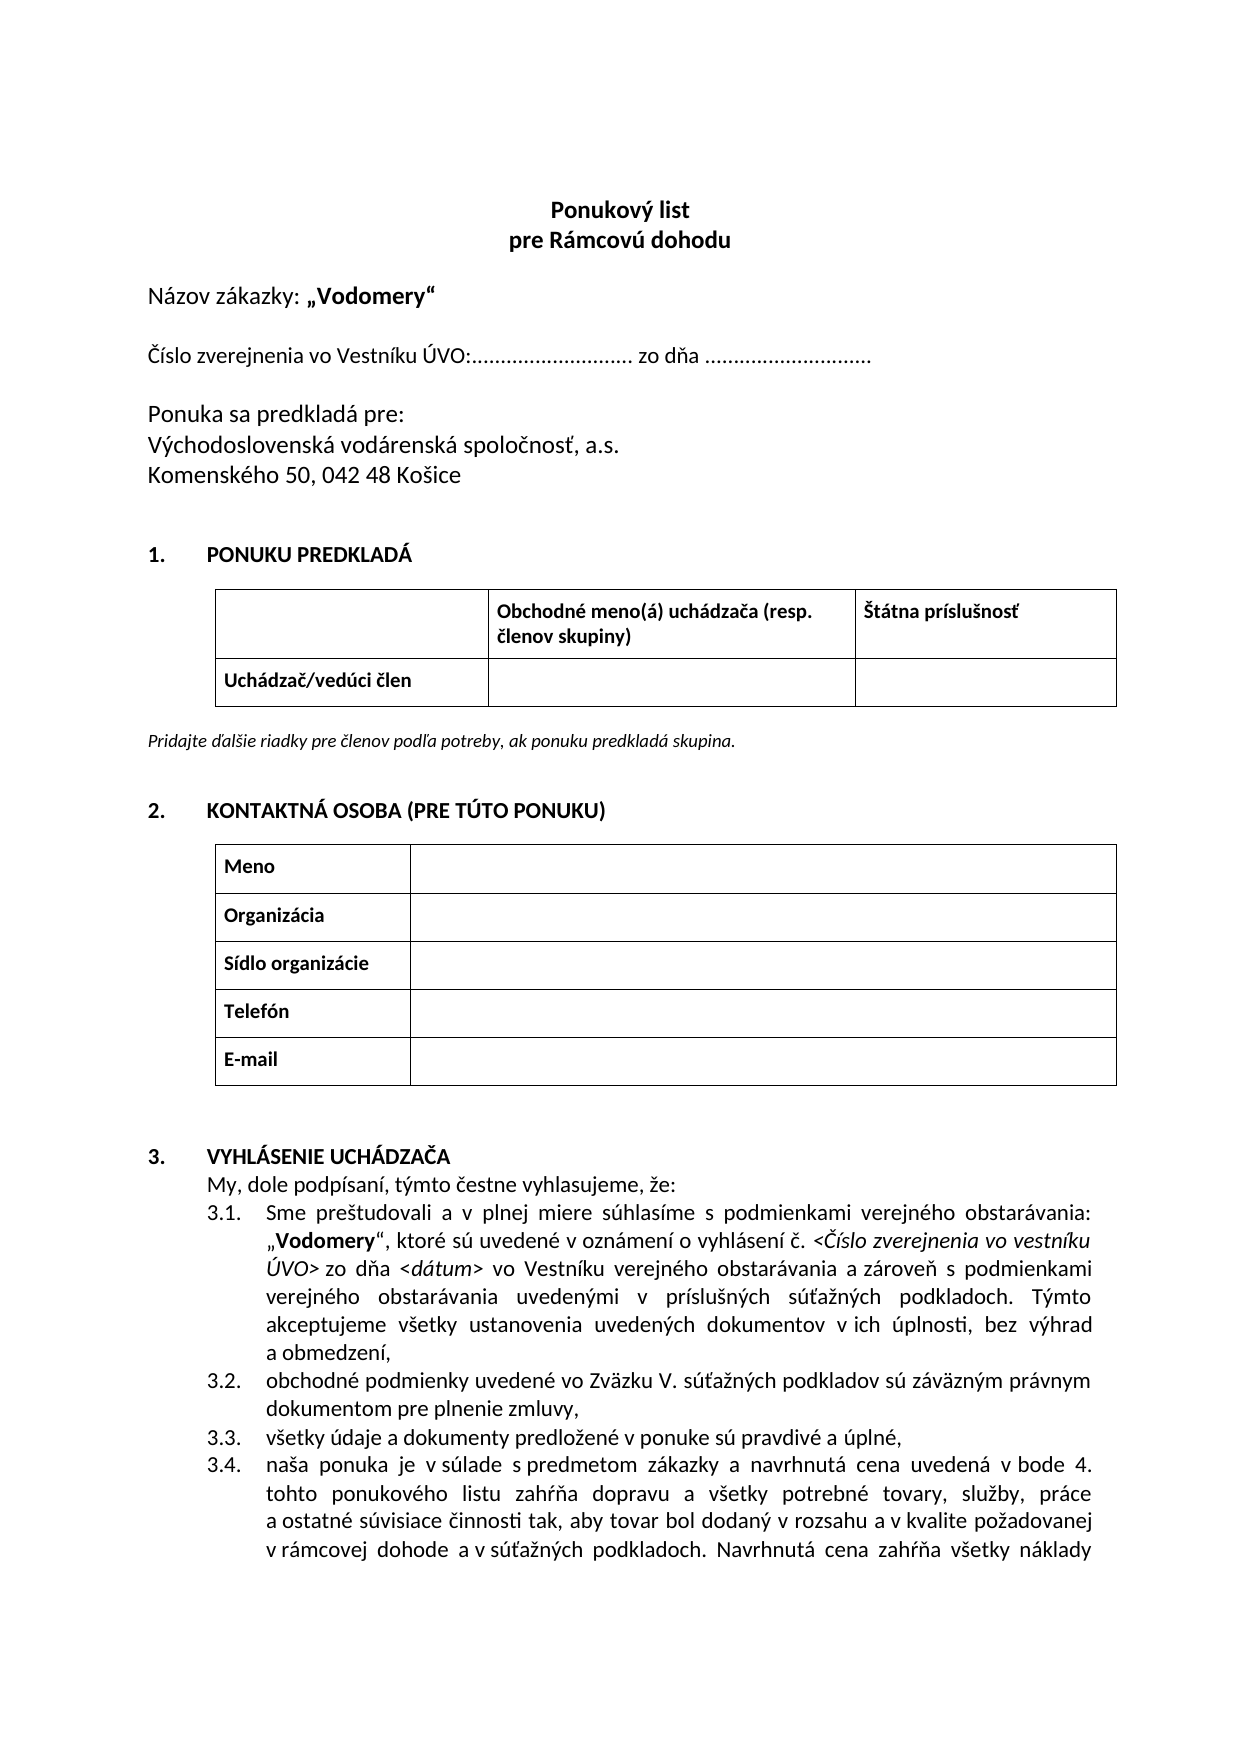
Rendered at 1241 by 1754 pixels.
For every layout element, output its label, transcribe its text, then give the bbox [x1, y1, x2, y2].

subtitle Ponukový list [148, 194, 1093, 224]
table_header Obchodné meno(á) uchádzača (resp. členov skupiny) [489, 590, 855, 657]
list vyhlásenie uchádzača [148, 1142, 1093, 1170]
text Komenského 50, 042 48 Košice [148, 459, 1093, 490]
text Východoslovenská vodárenská spoločnosť, a.s. [148, 429, 1093, 459]
table_header Meno [216, 845, 410, 892]
table_cell Organizácia [216, 894, 410, 941]
table_header Štátna príslušnosť [856, 590, 1116, 657]
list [207, 1451, 1093, 1563]
text Ponuka sa predkladá pre: [148, 398, 1093, 429]
text Pridajte ďalšie riadky pre členov podľa potreby, ak ponuku predkladá skupina. [148, 730, 1093, 753]
table_cell Sídlo organizácie [216, 942, 410, 989]
table_header [216, 590, 488, 657]
list Sme preštudovali a v plnej miere súhlasíme s podmienkami verejného obstarávania: „Vodomery“, ktoré sú uvedené v oznámení o vyhlásení č. <Číslo zverejnenia vo vestníku ÚVO> zo dňa <dátum> vo Vestníku verejného obstarávania a zároveň s podmienkami verejného obstarávania uvedenými v príslušných súťažných podkladoch. Týmto akceptujeme všetky ustanovenia uvedených dokumentov v ich úplnosti, bez výhrad a obmedzení, [207, 1198, 1093, 1367]
text Číslo zverejnenia vo Vestníku ÚVO:............................ zo dňa ............................. [148, 341, 1093, 369]
text Názov zákazky: „Vodomery“ [148, 280, 1093, 311]
table_cell Uchádzač/vedúci člen [216, 659, 488, 706]
list všetky údaje a dokumenty predložené v ponuke sú pravdivé a úplné, [207, 1423, 1093, 1451]
table_header [411, 845, 1116, 892]
table_cell [489, 659, 855, 706]
table_cell Telefón [216, 990, 410, 1037]
table_cell [411, 942, 1116, 989]
list kontaktná osoba (pre túto ponuku) [148, 796, 1093, 824]
subtitle pre Rámcovú dohodu [148, 224, 1093, 255]
list obchodné podmienky uvedené vo Zväzku V. súťažných podkladov sú záväzným právnym dokumentom pre plnenie zmluvy, [207, 1367, 1093, 1423]
table_cell [856, 659, 1116, 706]
table_cell [411, 894, 1116, 941]
table_cell [411, 1038, 1116, 1085]
table_cell E-mail [216, 1038, 410, 1085]
text My, dole podpísaní, týmto čestne vyhlasujeme, že: [207, 1170, 1093, 1198]
table_cell [411, 990, 1116, 1037]
list ponuku predkladá [148, 541, 1093, 569]
